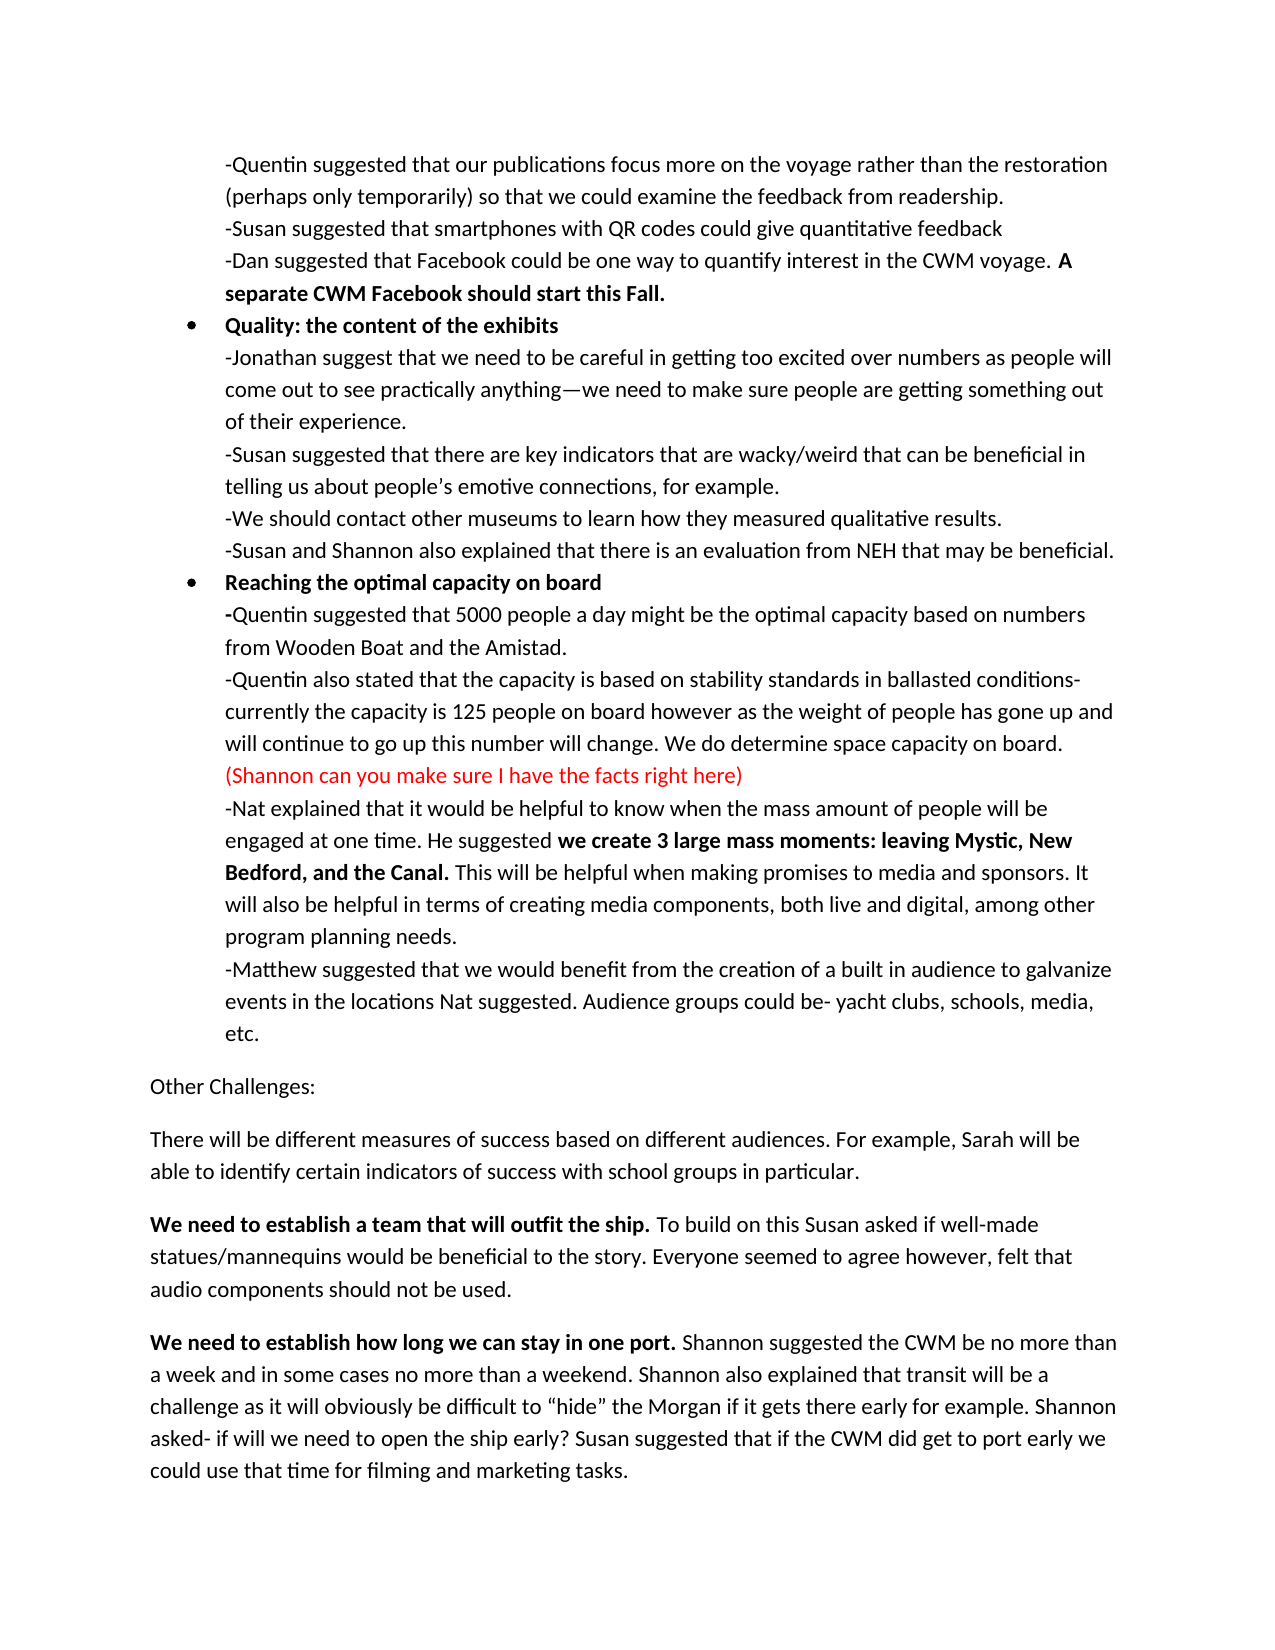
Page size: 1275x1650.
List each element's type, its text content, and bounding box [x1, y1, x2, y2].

list -We should contact other museums to learn how they measured qualitative results. [225, 504, 1125, 532]
list Reaching the optimal capacity on board [187, 568, 1125, 596]
list -Quentin suggested that 5000 people a day might be the optimal capacity based on numbers from Wooden Boat and the Amistad. [225, 601, 1125, 661]
list -Susan and Shannon also explained that there is an evaluation from NEH that may be beneficial. [225, 536, 1125, 564]
text Other Challenges: [150, 1072, 1125, 1100]
list -Nat explained that it would be helpful to know when the mass amount of people will be engaged at one time. He suggested we create 3 large mass moments: leaving Mystic, New Bedford, and the Canal. This will be helpful when making promises to media and sponsors. It will also be helpful in terms of creating media components, both live and digital, among other program planning needs. [225, 794, 1125, 951]
list -Quentin suggested that our publications focus more on the voyage rather than the restoration (perhaps only temporarily) so that we could examine the feedback from readership. [225, 150, 1125, 210]
list -Susan suggested that smartphones with QR codes could give quantitative feedback [225, 214, 1125, 242]
text We need to establish a team that will outfit the ship. To build on this Susan asked if well-made statues/mannequins would be beneficial to the story. Everyone seemed to agree however, felt that audio components should not be used. [150, 1210, 1125, 1303]
text We need to establish how long we can stay in one port. Shannon suggested the CWM be no more than a week and in some cases no more than a weekend. Shannon also explained that transit will be a challenge as it will obviously be difficult to “hide” the Morgan if it gets there early for example. Shannon asked- if will we need to open the ship early? Susan suggested that if the CWM did get to port early we could use that time for filming and marketing tasks. [150, 1328, 1125, 1484]
list -Jonathan suggest that we need to be careful in getting too excited over numbers as people will come out to see practically anything—we need to make sure people are getting something out of their experience. [225, 343, 1125, 436]
list -Susan suggested that there are key indicators that are wacky/weird that can be beneficial in telling us about people’s emotive connections, for example. [225, 440, 1125, 500]
text There will be different measures of success based on different audiences. For example, Sarah will be able to identify certain indicators of success with school groups in particular. [150, 1125, 1125, 1185]
list -Dan suggested that Facebook could be one way to quantify interest in the CWM voyage. A separate CWM Facebook should start this Fall. [225, 247, 1125, 307]
list Quality: the content of the exhibits [187, 311, 1125, 339]
list -Quentin also stated that the capacity is based on stability standards in ballasted conditions- currently the capacity is 125 people on board however as the weight of people has gone up and will continue to go up this number will change. We do determine space capacity on board. (Shannon can you make sure I have the facts right here) [225, 665, 1125, 789]
list -Matthew suggested that we would benefit from the creation of a built in audience to galvanize events in the locations Nat suggested. Audience groups could be- yacht clubs, schools, media, etc. [225, 955, 1125, 1047]
